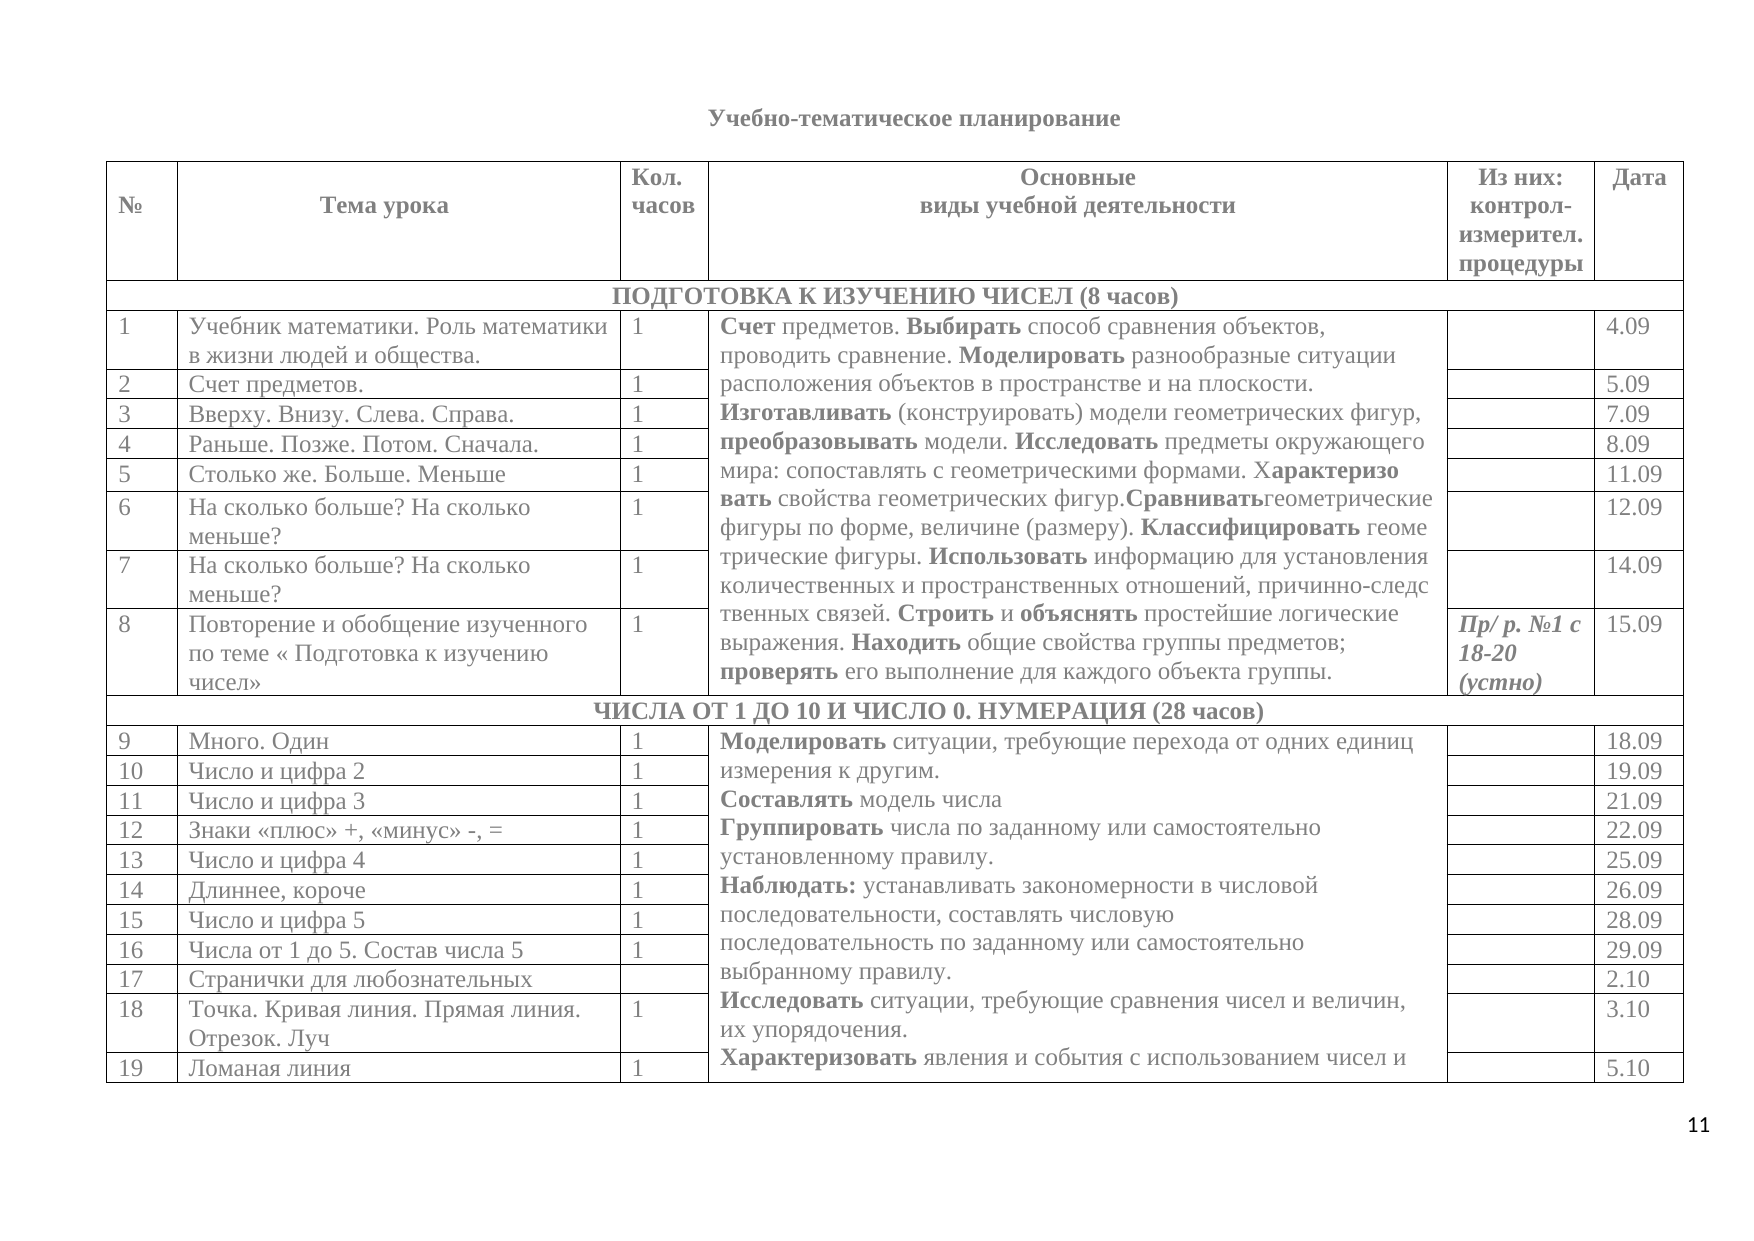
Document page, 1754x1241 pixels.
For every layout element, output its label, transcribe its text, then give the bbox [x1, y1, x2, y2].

table_cell 17 [107, 965, 177, 993]
table_cell 22.09 [1595, 816, 1683, 844]
table_cell ЧИСЛА ОТ 1 ДО 10 И ЧИСЛО 0. НУМЕРАЦИЯ (28 часов) [107, 696, 1683, 725]
table_cell 3 [107, 399, 177, 428]
table_cell 1 [621, 756, 708, 785]
table_cell 1 [621, 429, 708, 458]
table_cell 15 [107, 905, 177, 934]
table_cell 6 [107, 492, 177, 549]
table_cell 14 [107, 875, 177, 904]
table_cell Числа от 1 до 5. Состав числа 5 [178, 935, 620, 963]
table_cell [1448, 370, 1594, 398]
table_cell Число и цифра 2 [178, 756, 620, 785]
table_header Тема урока [178, 162, 620, 280]
table_cell Раньше. Позже. Потом. Сначала. [178, 429, 620, 458]
table_header № [107, 162, 177, 280]
table_cell 4.09 [1595, 311, 1683, 368]
table_cell 1 [621, 786, 708, 814]
table_cell 19.09 [1595, 756, 1683, 785]
table_cell [1448, 965, 1594, 993]
table_cell Вверху. Внизу. Слева. Справа. [178, 399, 620, 428]
table_cell Пр/ р. №1 с 18-20 (устно) [1448, 609, 1594, 695]
table_cell [1448, 994, 1594, 1052]
table_cell 1 [621, 459, 708, 491]
table_cell 5 [107, 459, 177, 491]
table_cell Число и цифра 4 [178, 845, 620, 874]
table_cell 1 [107, 311, 177, 368]
table_cell 11 [107, 786, 177, 814]
table_cell 1 [621, 609, 708, 695]
table_cell 14.09 [1595, 551, 1683, 608]
table_cell Ломаная линия [178, 1053, 620, 1082]
text Учебно-тематическое планирование [118, 103, 1710, 132]
table_cell Странички для любознательных [178, 965, 620, 993]
table_cell [1448, 726, 1594, 755]
table_cell 10 [107, 756, 177, 785]
table_cell ПОДГОТОВКА К ИЗУЧЕНИЮ ЧИСЕЛ (8 часов) [107, 281, 1683, 310]
table_cell [1448, 459, 1594, 491]
table_header Основные виды учебной деятельности [709, 162, 1447, 280]
table_cell Счет предметов. [178, 370, 620, 398]
table_cell 1 [621, 875, 708, 904]
table_cell 7 [107, 551, 177, 608]
table_cell Точка. Кривая линия. Прямая линия. Отрезок. Луч [178, 994, 620, 1052]
table_cell 1 [621, 492, 708, 549]
table_cell 8.09 [1595, 429, 1683, 458]
table_cell 28.09 [1595, 905, 1683, 934]
table_cell [1448, 875, 1594, 904]
table_cell Много. Один [178, 726, 620, 755]
table_cell 5.09 [1595, 370, 1683, 398]
table_cell 25.09 [1595, 845, 1683, 874]
table_header Из них: контрол-измерител. процедуры [1448, 162, 1594, 280]
table_cell [1448, 311, 1594, 368]
table_cell 19 [107, 1053, 177, 1082]
table_cell 9 [107, 726, 177, 755]
table_cell [1448, 845, 1594, 874]
table_cell [1448, 756, 1594, 785]
table_cell 7.09 [1595, 399, 1683, 428]
table_cell [1448, 551, 1594, 608]
table_cell [1448, 1053, 1594, 1082]
table_cell 18.09 [1595, 726, 1683, 755]
table_cell [1448, 492, 1594, 549]
table_cell [1448, 399, 1594, 428]
table_cell [1448, 905, 1594, 934]
table_cell [621, 965, 708, 993]
table_cell Учебник математики. Роль математики в жизни людей и общества. [178, 311, 620, 368]
table_cell 12.09 [1595, 492, 1683, 549]
table_cell 2 [107, 370, 177, 398]
table_cell Счет предметов. Выбирать способ сравнения объектов, проводить сравнение. Моделировать разнообразные ситуации расположения объектов в пространстве и на плоскости. Изготавливать (конструировать) модели геометрических фигур, преобразовывать модели. Исследовать предметы окружающего мира: сопоставлять с геометрическими формами. Характеризо вать свойства геометрических фигур.Сравниватьгеометрические фигуры по форме, величине (размеру). Классифицировать геоме трические фигуры. Использовать информацию для установления количественных и пространственных отношений, причинно-следс твенных связей. Строить и объяснять простейшие логические выражения. Находить общие свойства группы предметов; проверять его выполнение для каждого объекта группы. [709, 311, 1447, 695]
table_cell Повторение и обобщение изученного по теме « Подготовка к изучению чисел» [178, 609, 620, 695]
table_cell 1 [621, 370, 708, 398]
table_cell 1 [621, 905, 708, 934]
table_cell 8 [107, 609, 177, 695]
table_cell 1 [621, 816, 708, 844]
table_cell 1 [621, 994, 708, 1052]
table_cell Моделировать ситуации, требующие перехода от одних единиц измерения к другим. Составлять модель числа Группировать числа по заданному или самостоятельно установленному правилу. Наблюдать: устанавливать закономерности в числовой последовательности, составлять числовую последовательность по заданному или самостоятельно выбранному правилу. Исследовать ситуации, требующие сравнения чисел и величин, их упорядочения. Характеризовать явления и события с использованием чисел и величин. Оценивать правильность составления числовой последовательности. Анализировать житейские ситуации, требующие умения находить геометрические величины (планировка, разметка). Сравнивать геометрические фигуры по величине (размеру). Классифицировать (объединять в группы) геометрические фигуры Находить геометрическую величину разными способами. Использовать различные инструменты и технические средства для проведения измерений. [709, 726, 1447, 1082]
table_cell 13 [107, 845, 177, 874]
table_cell 18 [107, 994, 177, 1052]
table_cell 1 [621, 399, 708, 428]
table_cell 1 [621, 1053, 708, 1082]
table_cell На сколько больше? На сколько меньше? [178, 551, 620, 608]
table_cell Число и цифра 3 [178, 786, 620, 814]
table_cell Длиннее, короче [178, 875, 620, 904]
table_cell [1448, 935, 1594, 963]
table_cell 21.09 [1595, 786, 1683, 814]
table_cell 15.09 [1595, 609, 1683, 695]
table_cell 29.09 [1595, 935, 1683, 963]
table_cell 2.10 [1595, 965, 1683, 993]
table_cell Число и цифра 5 [178, 905, 620, 934]
table_cell 5.10 [1595, 1053, 1683, 1082]
table_cell 1 [621, 551, 708, 608]
table_cell 16 [107, 935, 177, 963]
table_cell 11.09 [1595, 459, 1683, 491]
table_cell [1448, 816, 1594, 844]
table_cell 1 [621, 935, 708, 963]
table_cell 26.09 [1595, 875, 1683, 904]
table_cell На сколько больше? На сколько меньше? [178, 492, 620, 549]
table_cell 4 [107, 429, 177, 458]
table_cell 12 [107, 816, 177, 844]
table_header Кол. часов [621, 162, 708, 280]
table_cell 3.10 [1595, 994, 1683, 1052]
table_cell [1448, 429, 1594, 458]
table_cell 1 [621, 845, 708, 874]
table_cell Знаки «плюс» +, «минус» -, = [178, 816, 620, 844]
table_cell [1448, 786, 1594, 814]
table_cell 1 [621, 726, 708, 755]
table_header Дата [1595, 162, 1683, 280]
table_cell 1 [621, 311, 708, 368]
table_cell Столько же. Больше. Меньше [178, 459, 620, 491]
